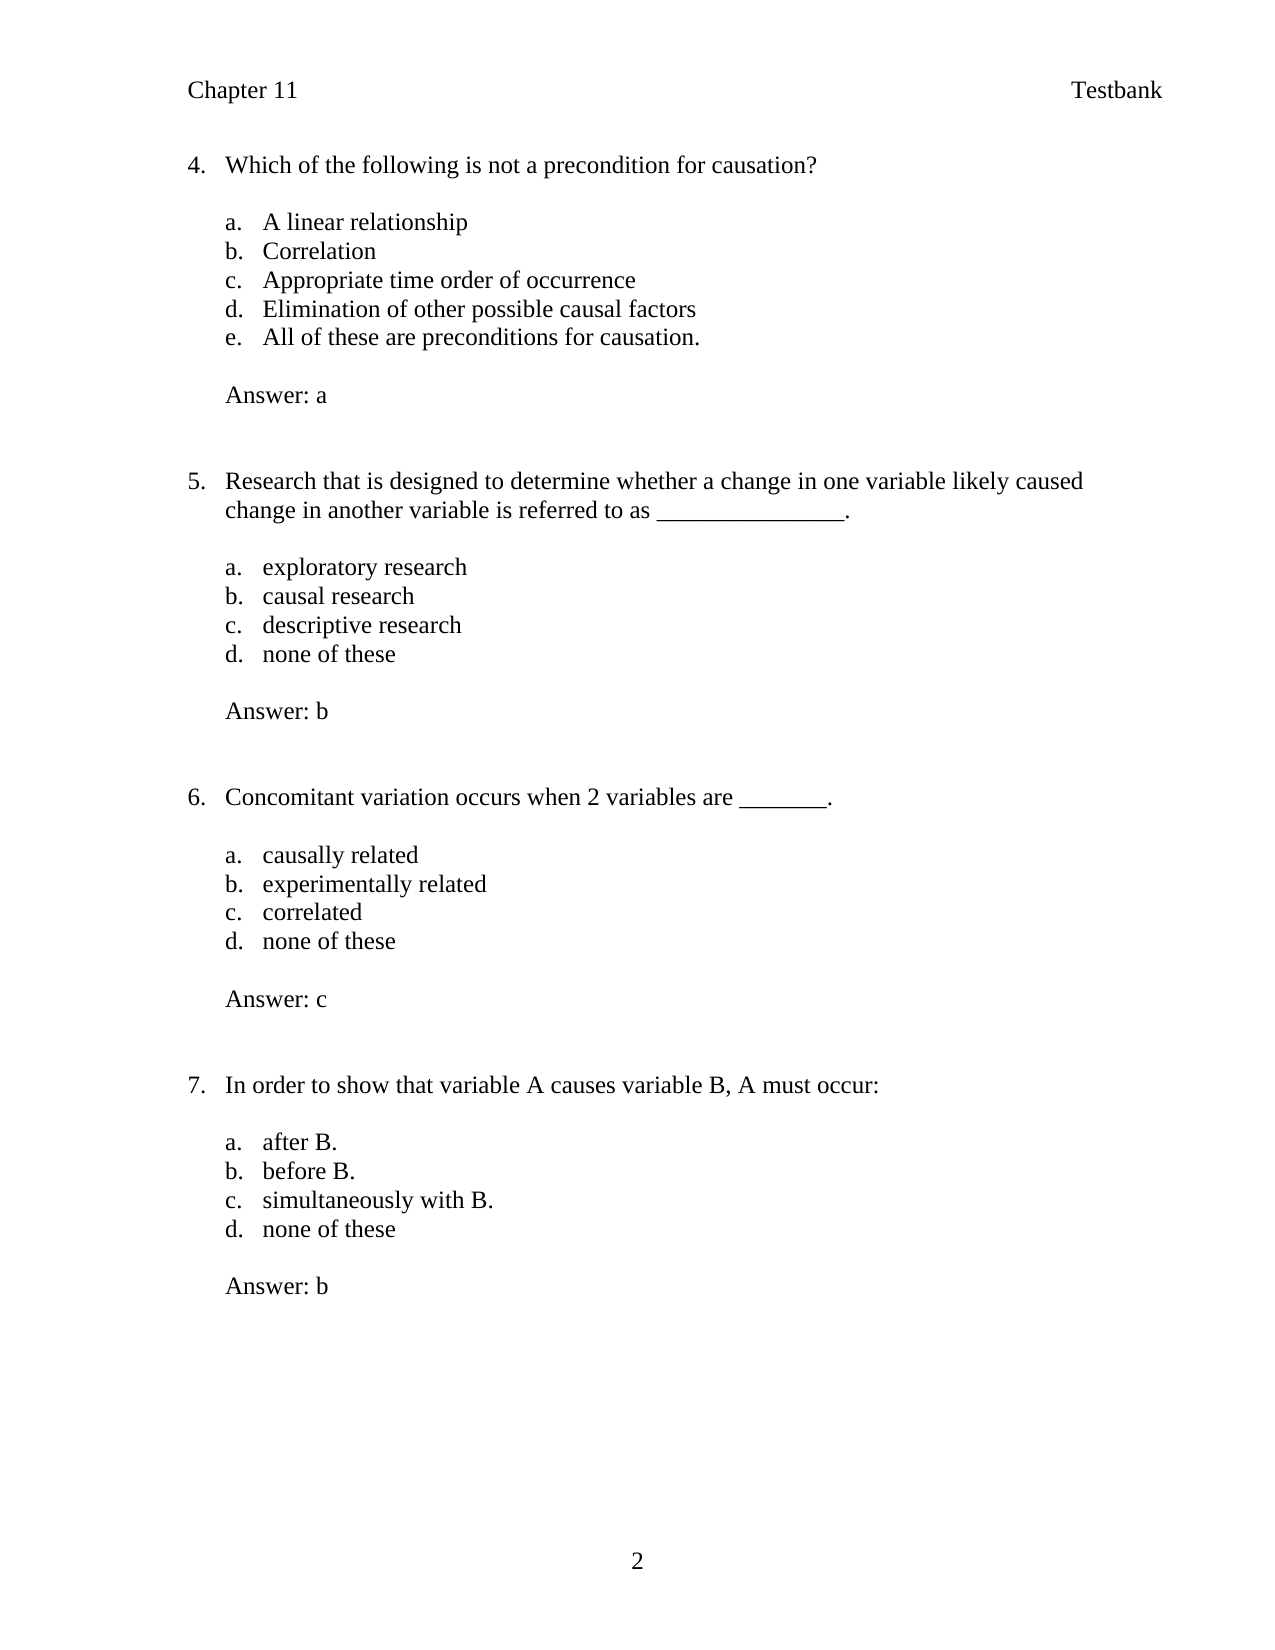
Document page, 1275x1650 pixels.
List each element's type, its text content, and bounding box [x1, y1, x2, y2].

list Concomitant variation occurs when 2 variables are _______. [187, 782, 1087, 811]
text a. A linear relationship [225, 207, 1087, 236]
list Which of the following is not a precondition for causation? [187, 150, 1087, 179]
text Answer: c [225, 984, 1087, 1012]
text c. Appropriate time order of occurrence [225, 265, 1087, 294]
text b. experimentally related [225, 869, 1087, 897]
text a. causally related [225, 840, 1087, 869]
text d. Elimination of other possible causal factors [225, 294, 1087, 322]
text a. exploratory research [225, 552, 1087, 581]
text d. none of these [225, 639, 1087, 667]
text e. All of these are preconditions for causation. [225, 322, 1087, 351]
list Research that is designed to determine whether a change in one variable likely caused change in another variable is referred to as _______________. [187, 466, 1087, 524]
text d. none of these [225, 926, 1087, 955]
text Answer: b [225, 696, 1087, 725]
text b. before B. [225, 1156, 1087, 1185]
text c. simultaneously with B. [225, 1185, 1087, 1214]
text Answer: a [225, 380, 1087, 409]
text a. after B. [225, 1127, 1087, 1156]
text c. correlated [225, 897, 1087, 926]
text b. Correlation [225, 236, 1087, 265]
list In order to show that variable A causes variable B, A must occur: [187, 1070, 1087, 1099]
text b. causal research [225, 581, 1087, 610]
text c. descriptive research [225, 610, 1087, 639]
text Answer: b [225, 1271, 1087, 1300]
text d. none of these [225, 1214, 1087, 1242]
